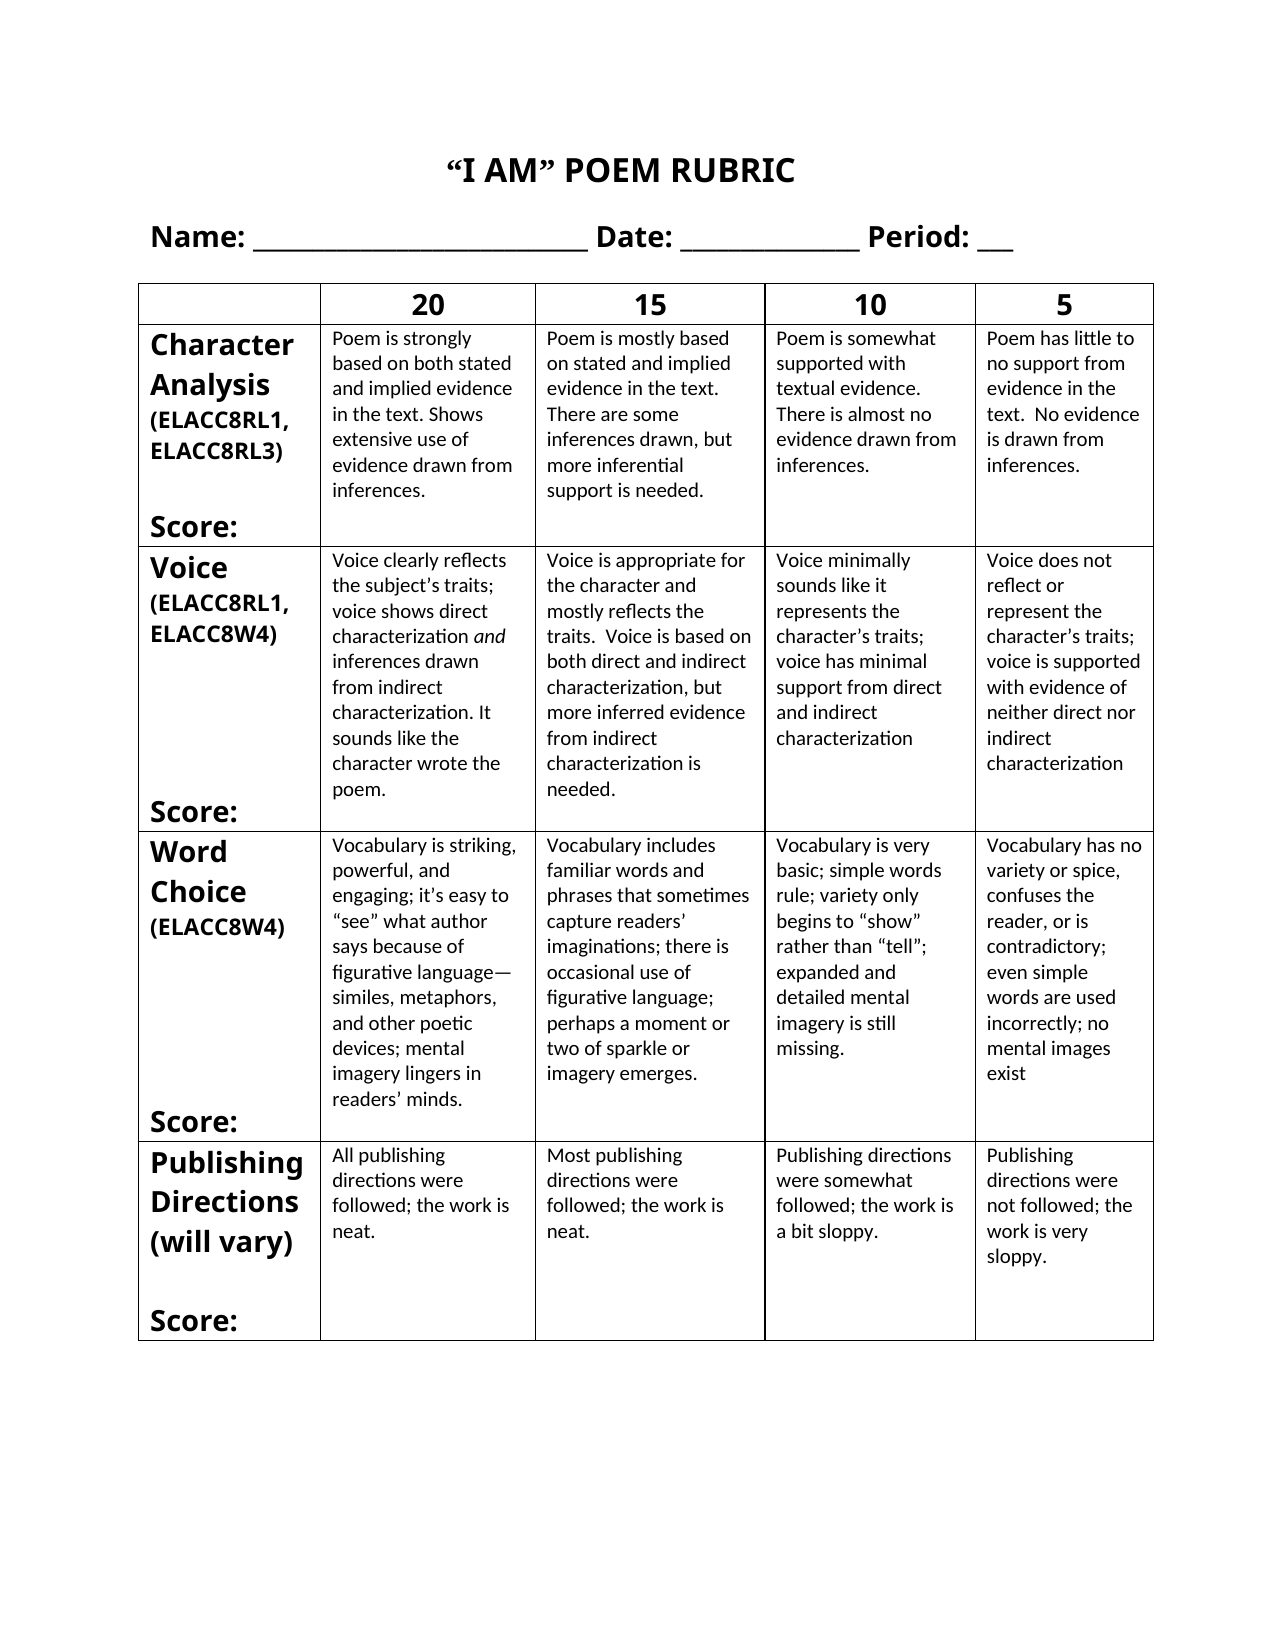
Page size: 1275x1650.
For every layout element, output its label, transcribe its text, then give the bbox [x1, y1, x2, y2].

table_cell Publishing directions were somewhat followed; the work is a bit sloppy. [766, 1142, 975, 1340]
table_header [139, 284, 320, 324]
table_cell Poem is mostly based on stated and implied evidence in the text. There are some inferences drawn, but more inferential support is needed. [536, 325, 764, 546]
table_cell Voice does not reflect or represent the character’s traits; voice is supported with evidence of neither direct nor indirect characterization [976, 547, 1153, 831]
table_cell Poem has little to no support from evidence in the text. No evidence is drawn from inferences. [976, 325, 1153, 546]
table_cell Vocabulary includes familiar words and phrases that sometimes capture readers’ imaginations; there is occasional use of figurative language; perhaps a moment or two of sparkle or imagery emerges. [536, 832, 764, 1141]
table_cell Poem is somewhat supported with textual evidence. There is almost no evidence drawn from inferences. [766, 325, 975, 546]
table_cell Voice is appropriate for the character and mostly reflects the traits. Voice is based on both direct and indirect characterization, but more inferred evidence from indirect characterization is needed. [536, 547, 764, 831]
text Name: ____________________________ Date: _______________ Period: ___ [150, 216, 1125, 256]
table_cell Vocabulary has no variety or spice, confuses the reader, or is contradictory; even simple words are used incorrectly; no mental images exist [976, 832, 1153, 1141]
table_cell Vocabulary is very basic; simple words rule; variety only begins to “show” rather than “tell”; expanded and detailed mental imagery is still missing. [766, 832, 975, 1141]
table_cell Poem is strongly based on both stated and implied evidence in the text. Shows extensive use of evidence drawn from inferences. [321, 325, 535, 546]
table_header 15 [536, 284, 764, 324]
table_cell Word Choice (ELACC8W4) Score: [139, 832, 320, 1141]
table_header 5 [976, 284, 1153, 324]
table_cell Vocabulary is striking, powerful, and engaging; it’s easy to “see” what author says because of figurative language—similes, metaphors, and other poetic devices; mental imagery lingers in readers’ minds. [321, 832, 535, 1141]
table_cell Publishing Directions (will vary) Score: [139, 1142, 320, 1340]
table_header 20 [321, 284, 535, 324]
table_cell Voice clearly reflects the subject’s traits; voice shows direct characterization and inferences drawn from indirect characterization. It sounds like the character wrote the poem. [321, 547, 535, 831]
table_cell Character Analysis (ELACC8RL1, ELACC8RL3) Score: [139, 325, 320, 546]
table_cell Publishing directions were not followed; the work is very sloppy. [976, 1142, 1153, 1340]
table_cell All publishing directions were followed; the work is neat. [321, 1142, 535, 1340]
table_cell Voice minimally sounds like it represents the character’s traits; voice has minimal support from direct and indirect characterization [766, 547, 975, 831]
table_cell Voice (ELACC8RL1, ELACC8W4) Score: [139, 547, 320, 831]
table_header 10 [766, 284, 975, 324]
table_cell Most publishing directions were followed; the work is neat. [536, 1142, 764, 1340]
